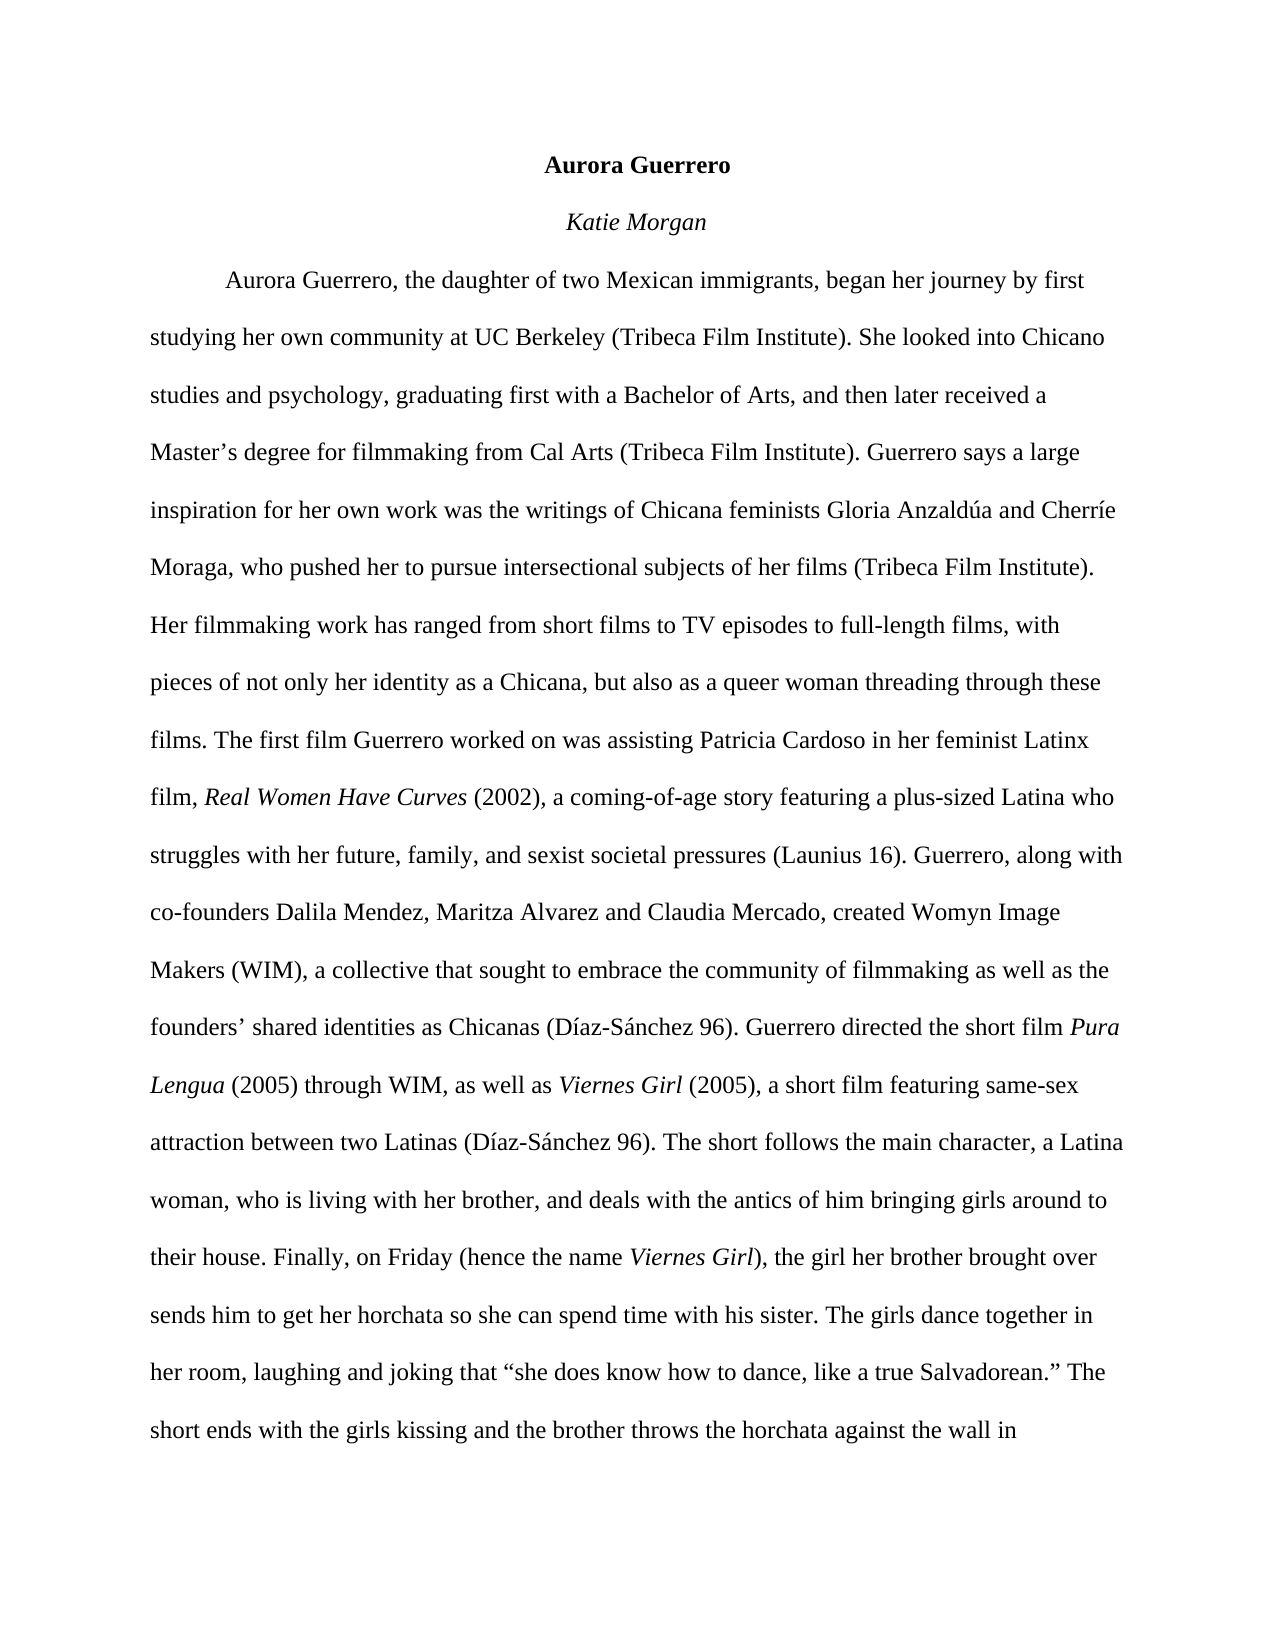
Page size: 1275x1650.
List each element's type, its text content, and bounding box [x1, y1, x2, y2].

text Katie Morgan [150, 207, 1125, 236]
subtitle Aurora Guerrero [150, 150, 1125, 179]
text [150, 265, 1125, 1444]
